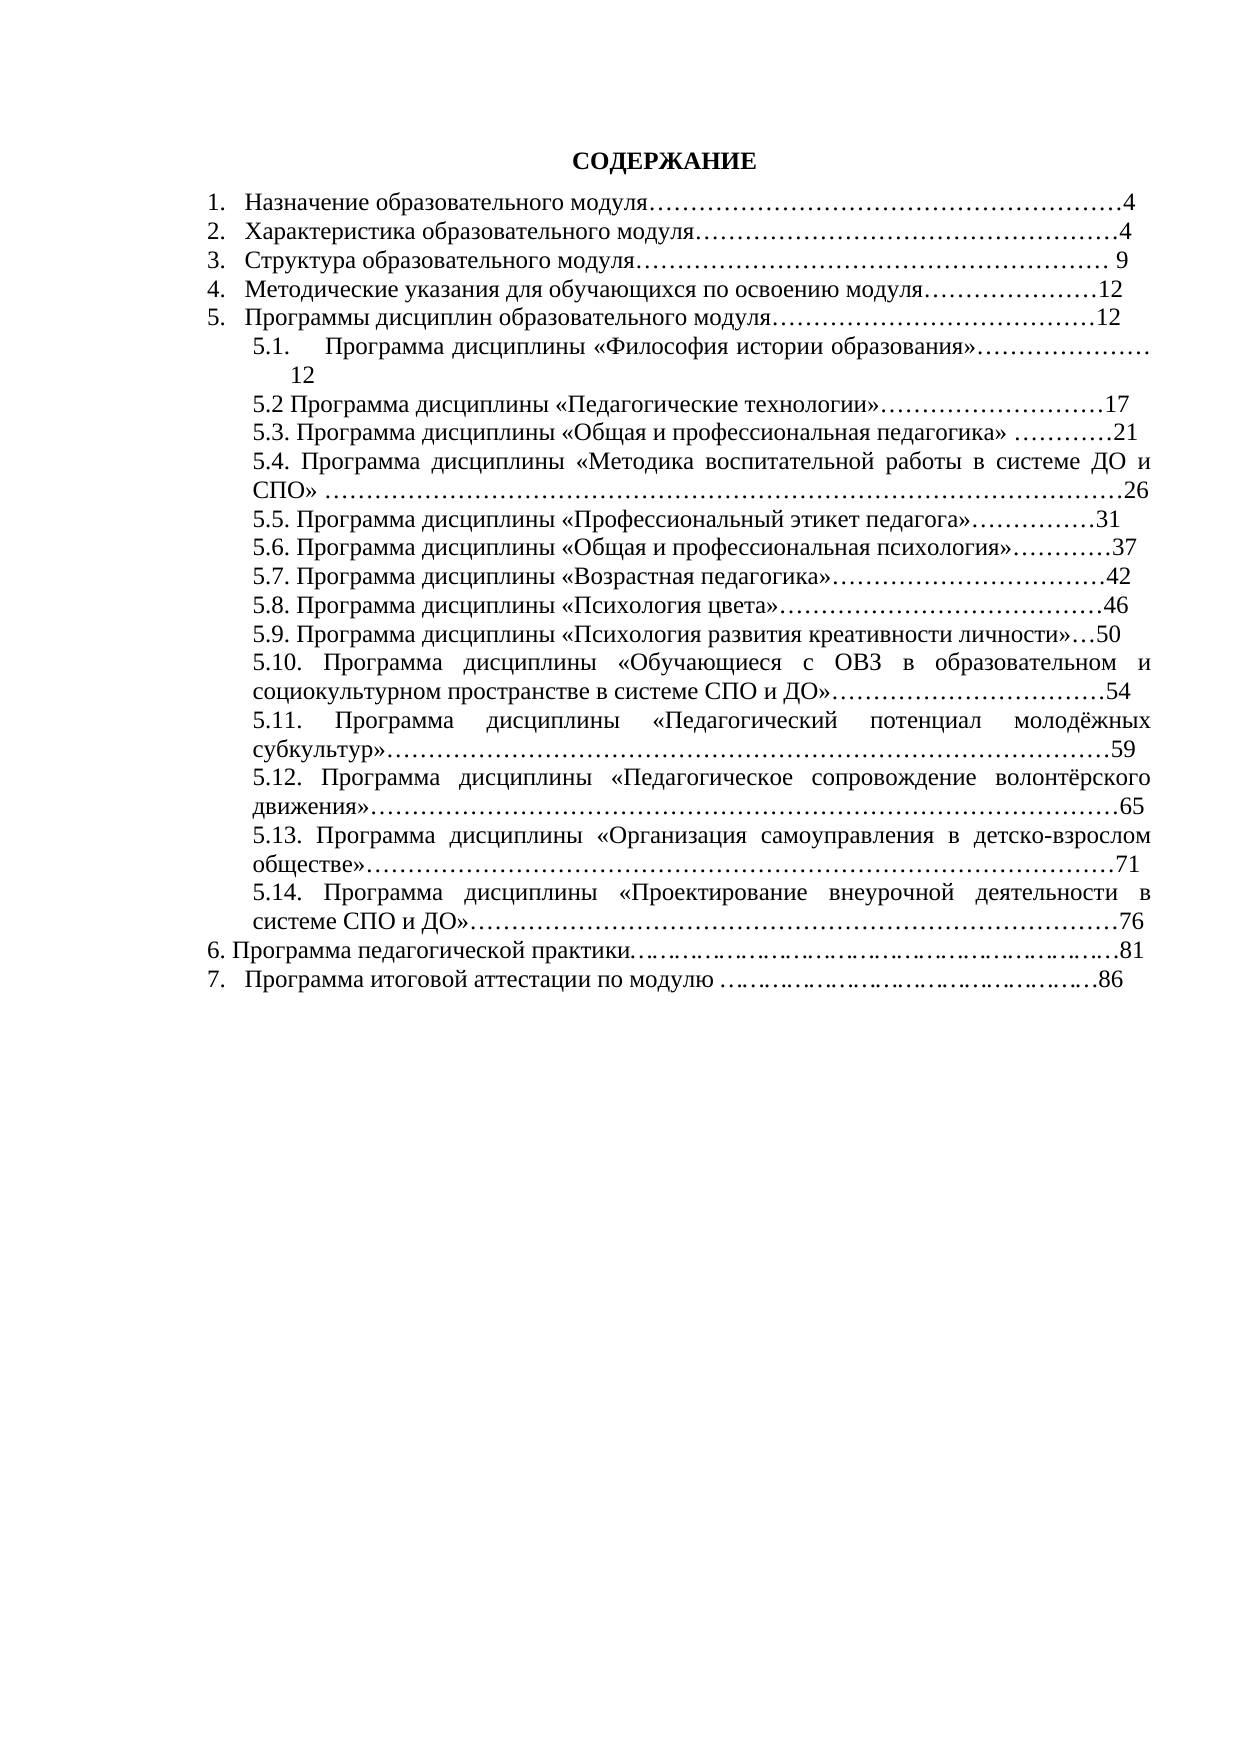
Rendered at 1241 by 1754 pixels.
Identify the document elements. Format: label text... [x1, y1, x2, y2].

text 5.7. Программа дисциплины «Возрастная педагогика»……………………………42 [252, 561, 1152, 590]
list Назначение образовательного модуля…………………………………………………4 [207, 187, 1152, 216]
text 5.2 Программа дисциплины «Педагогические технологии»………………………17 [252, 389, 1152, 417]
text 5.13. Программа дисциплины «Организация самоуправления в детско-взрослом обществе»………………………………………………………………………………71 [252, 820, 1152, 877]
text 5.8. Программа дисциплины «Психология цвета»…………………………………46 [252, 590, 1152, 619]
list Характеристика образовательного модуля……………………………………………4 [207, 216, 1152, 245]
text 5.5. Программа дисциплины «Профессиональный этикет педагога»……………31 [252, 504, 1152, 532]
text 5.4. Программа дисциплины «Методика воспитательной работы в системе ДО и СПО» ……………………………………………………………………………………26 [252, 446, 1152, 504]
list Программы дисциплин образовательного модуля…………………………………12 [207, 302, 1152, 331]
text 5.14. Программа дисциплины «Проектирование внеурочной деятельности в системе СПО и ДО»……………………………………………………………………76 [252, 877, 1152, 935]
text 5.3. Программа дисциплины «Общая и профессиональная педагогика» …………21 [252, 417, 1152, 446]
list Программа итоговой аттестации по модулю ……………………………………………86 [207, 964, 1152, 992]
text 5.12. Программа дисциплины «Педагогическое сопровождение волонтёрского движения»………………………………………………………………………………65 [252, 762, 1152, 820]
text Содержание [177, 146, 1152, 175]
list Методические указания для обучающихся по освоению модуля…………………12 [207, 274, 1152, 302]
text 5.6. Программа дисциплины «Общая и профессиональная психология»…………37 [252, 532, 1152, 561]
text 5.9. Программа дисциплины «Психология развития креативности личности»…50 [252, 619, 1152, 647]
list Структура образовательного модуля………………………………………………… 9 [207, 245, 1152, 274]
text 5.11. Программа дисциплины «Педагогический потенциал молодёжных субкультур»……………………………………………………………………………59 [252, 705, 1152, 762]
text 6. Программа педагогической практики…………………………………………………………81 [177, 935, 1152, 964]
list Программа дисциплины «Философия истории образования»…………………12 [252, 331, 1152, 389]
text 5.10. Программа дисциплины «Обучающиеся с ОВЗ в образовательном и социокультурном пространстве в системе СПО и ДО»……………………………54 [252, 647, 1152, 705]
